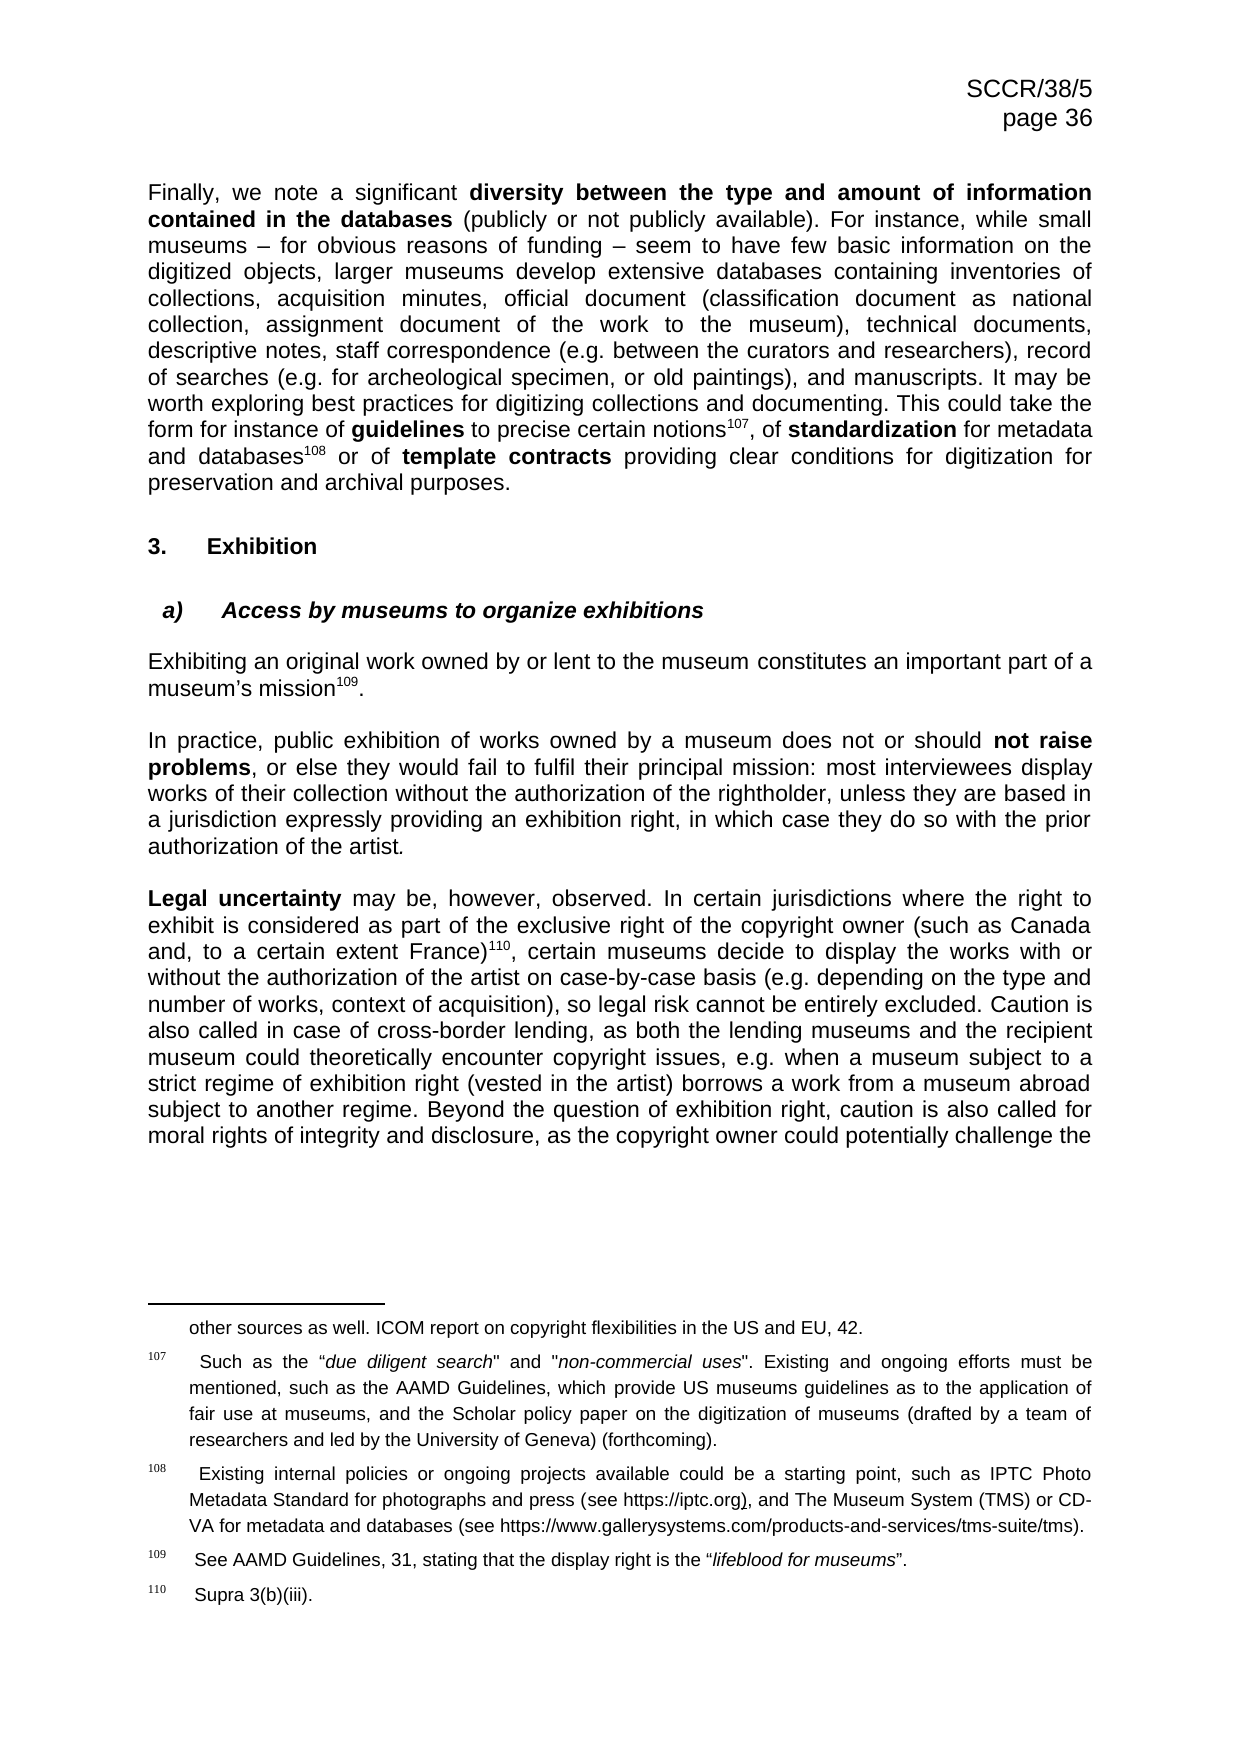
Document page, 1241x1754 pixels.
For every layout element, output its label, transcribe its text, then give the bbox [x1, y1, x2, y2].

text Finally, we note a significant diversity between the type and amount of information contained in the databases (publicly or not publicly available). For instance, while small museums – for obvious reasons of funding – seem to have few basic information on the digitized objects, larger museums develop extensive databases containing inventories of collections, acquisition minutes, official document (classification document as national collection, assignment document of the work to the museum), technical documents, descriptive notes, staff correspondence (e.g. between the curators and researchers), record of searches (e.g. for archeological specimen, or old paintings), and manuscripts. It may be worth exploring best practices for digitizing collections and documenting. This could take the form for instance of guidelines to precise certain notions, of standardization for metadata and databases or of template contracts providing clear conditions for digitization for preservation and archival purposes. [148, 179, 1093, 495]
subtitle Access by museums to organize exhibitions [162, 597, 1093, 623]
text In practice, public exhibition of works owned by a museum does not or should not raise problems, or else they would fail to fulfil their principal mission: most interviewees display works of their collection without the authorization of the rightholder, unless they are based in a jurisdiction expressly providing an exhibition right, in which case they do so with the prior authorization of the artist. [148, 727, 1093, 859]
subtitle Exhibition [148, 533, 1093, 559]
text Exhibiting an original work owned by or lent to the museum constitutes an important part of a museum’s mission. [148, 648, 1093, 701]
text Legal uncertainty may be, however, observed. In certain jurisdictions where the right to exhibit is considered as part of the exclusive right of the copyright owner (such as Canada and, to a certain extent France), certain museums decide to display the works with or without the authorization of the artist on case-by-case basis (e.g. depending on the type and number of works, context of acquisition), so legal risk cannot be entirely excluded. Caution is also called in case of cross-border lending, as both the lending museums and the recipient museum could theoretically encounter copyright issues, e.g. when a museum subject to a strict regime of exhibition right (vested in the artist) borrows a work from a museum abroad subject to another regime. Beyond the question of exhibition right, caution is also called for moral rights of integrity and disclosure, as the copyright owner could potentially challenge the exhibition depending on the circumstances. Caution is finally called for display of copies unlawfully made, as such display could be challenged by the copyright owner. [148, 885, 1093, 1175]
